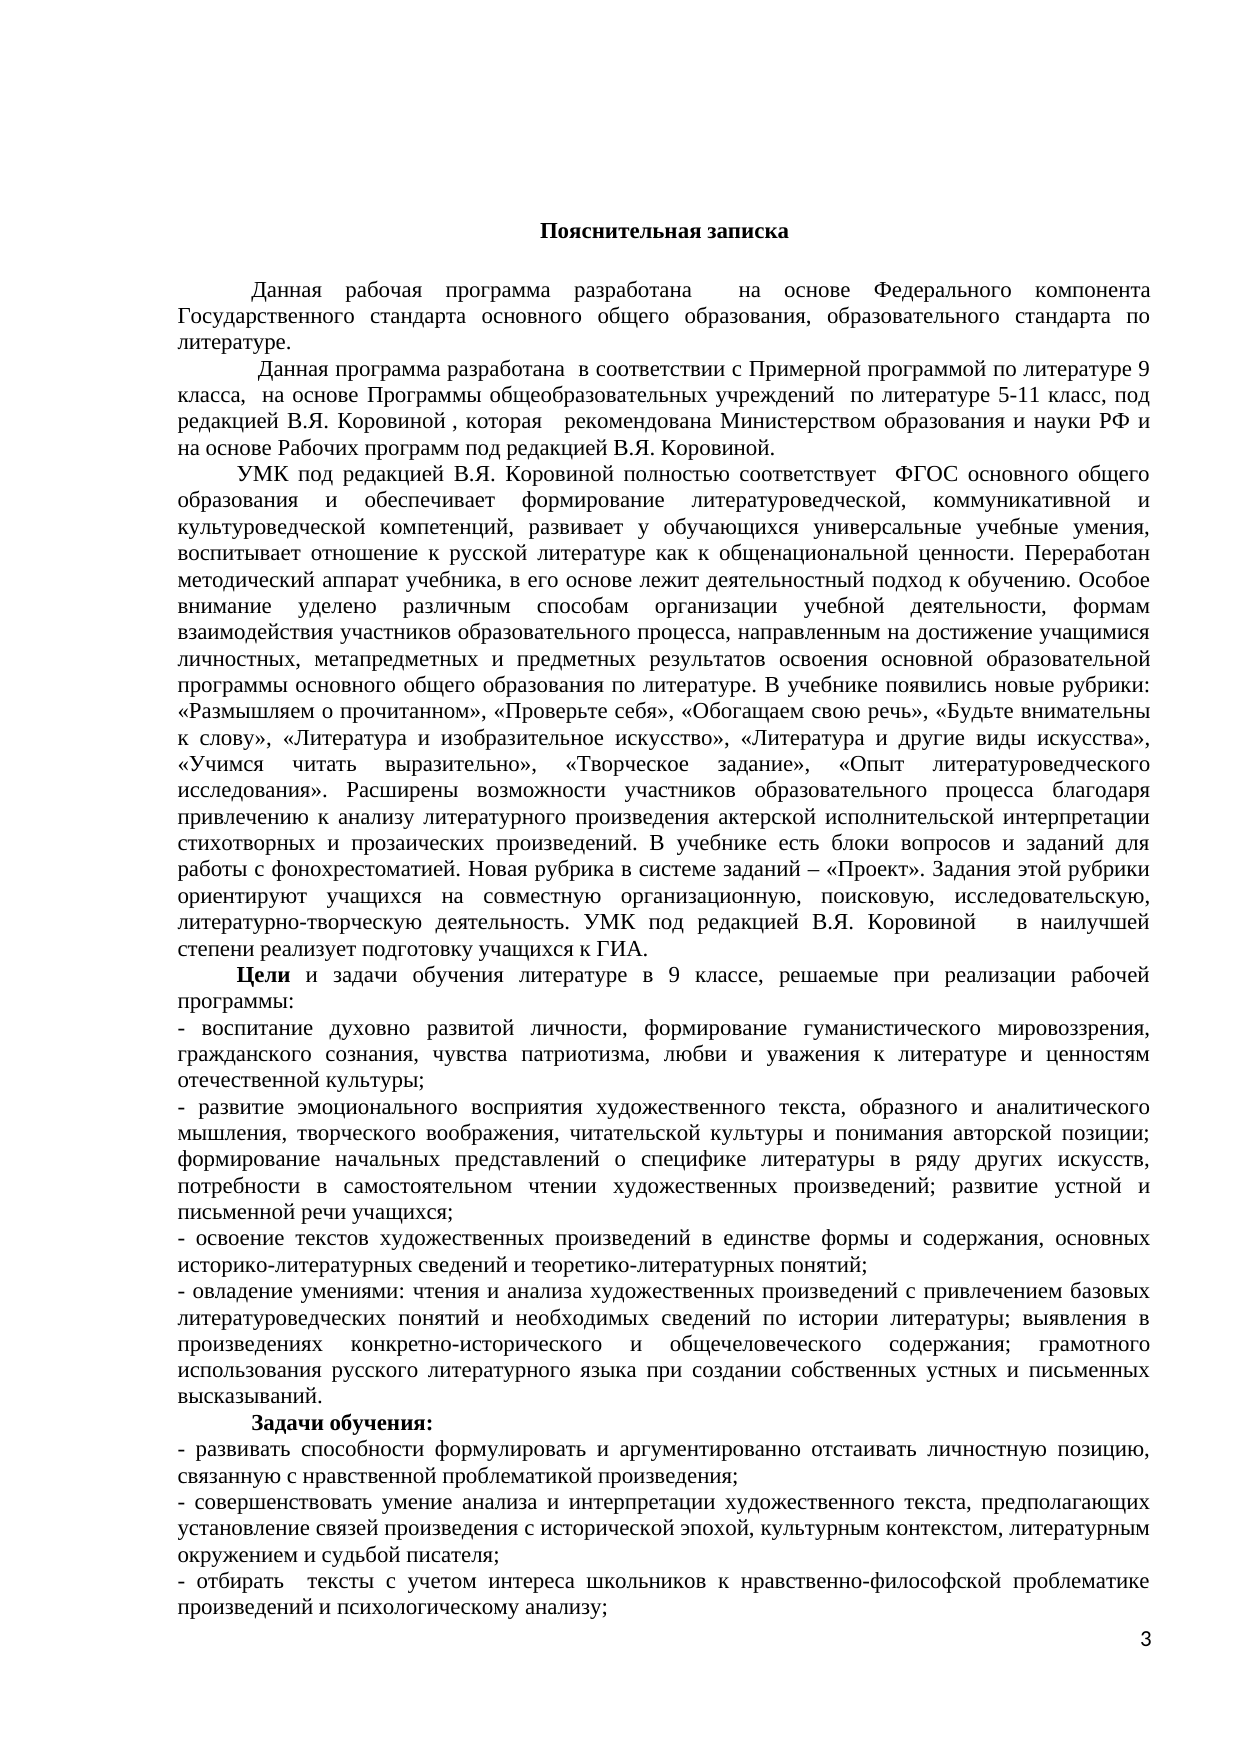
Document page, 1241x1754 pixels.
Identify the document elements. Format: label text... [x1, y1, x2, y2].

text - развитие эмоционального восприятия художественного текста, образного и аналитического мышления, творческого воображения, читательской культуры и понимания авторской позиции; формирование начальных представлений о специфике литературы в ряду других искусств, потребности в самостоятельном чтении художественных произведений; развитие устной и письменной речи учащихся; [177, 1093, 1152, 1224]
text Пояснительная записка [177, 217, 1152, 243]
text Цели и задачи обучения литературе в 9 классе, решаемые при реализации рабочей программы: [177, 961, 1152, 1014]
text - отбирать тексты с учетом интереса школьников к нравственно-философской проблематике произведений и психологическому анализу; [177, 1567, 1152, 1620]
text Задачи обучения: [177, 1409, 1152, 1435]
text - развивать способности формулировать и аргументированно отстаивать личностную позицию, связанную с нравственной проблематикой произведения; [177, 1435, 1152, 1488]
text - воспитание духовно развитой личности, формирование гуманистического мировоззрения, гражданского сознания, чувства патриотизма, любви и уважения к литературе и ценностям отечественной культуры; [177, 1014, 1152, 1093]
text УМК под редакцией В.Я. Коровиной полностью соответствует ФГОС основного общего образования и обеспечивает формирование литературоведческой, коммуникативной и культуроведческой компетенций, развивает у обучающихся универсальные учебные умения, воспитывает отношение к русской литературе как к общенациональной ценности. Переработан методический аппарат учебника, в его основе лежит деятельностный подход к обучению. Особое внимание уделено различным способам организации учебной деятельности, формам взаимодействия участников образовательного процесса, направленным на достижение учащимися личностных, метапредметных и предметных результатов освоения основной образовательной программы основного общего образования по литературе. В учебнике появились новые рубрики: «Размышляем о прочитанном», «Проверьте себя», «Обогащаем свою речь», «Будьте внимательны к слову», «Литература и изобразительное искусство», «Литература и другие виды искусства», «Учимся читать выразительно», «Творческое задание», «Опыт литературоведческого исследования». Расширены возможности участников образовательного процесса благодаря привлечению к анализу литературного произведения актерской исполнительской интерпретации стихотворных и прозаических произведений. В учебнике есть блоки вопросов и заданий для работы с фонохрестоматией. Новая рубрика в системе заданий – «Проект». Задания этой рубрики ориентируют учащихся на совместную организационную, поисковую, исследовательскую, литературно-творческую деятельность. УМК под редакцией В.Я. Коровиной в наилучшей степени реализует подготовку учащихся к ГИА. [177, 460, 1152, 961]
text Данная рабочая программа разработана на основе Федерального компонента Государственного стандарта основного общего образования, образовательного стандарта по литературе. [177, 276, 1152, 355]
text - освоение текстов художественных произведений в единстве формы и содержания, основных историко-литературных сведений и теоретико-литературных понятий; [177, 1224, 1152, 1277]
text - совершенствовать умение анализа и интерпретации художественного текста, предполагающих установление связей произведения с исторической эпохой, культурным контекстом, литературным окружением и судьбой писателя; [177, 1488, 1152, 1567]
text Данная программа разработана в соответствии с Примерной программой по литературе 9 класса, на основе Программы общеобразовательных учреждений по литературе 5-11 класс, под редакцией В.Я. Коровиной , которая рекомендована Министерством образования и науки РФ и на основе Рабочих программ под редакцией В.Я. Коровиной. [177, 355, 1152, 460]
text - овладение умениями: чтения и анализа художественных произведений с привлечением базовых литературоведческих понятий и необходимых сведений по истории литературы; выявления в произведениях конкретно-исторического и общечеловеческого содержания; грамотного использования русского литературного языка при создании собственных устных и письменных высказываний. [177, 1277, 1152, 1409]
